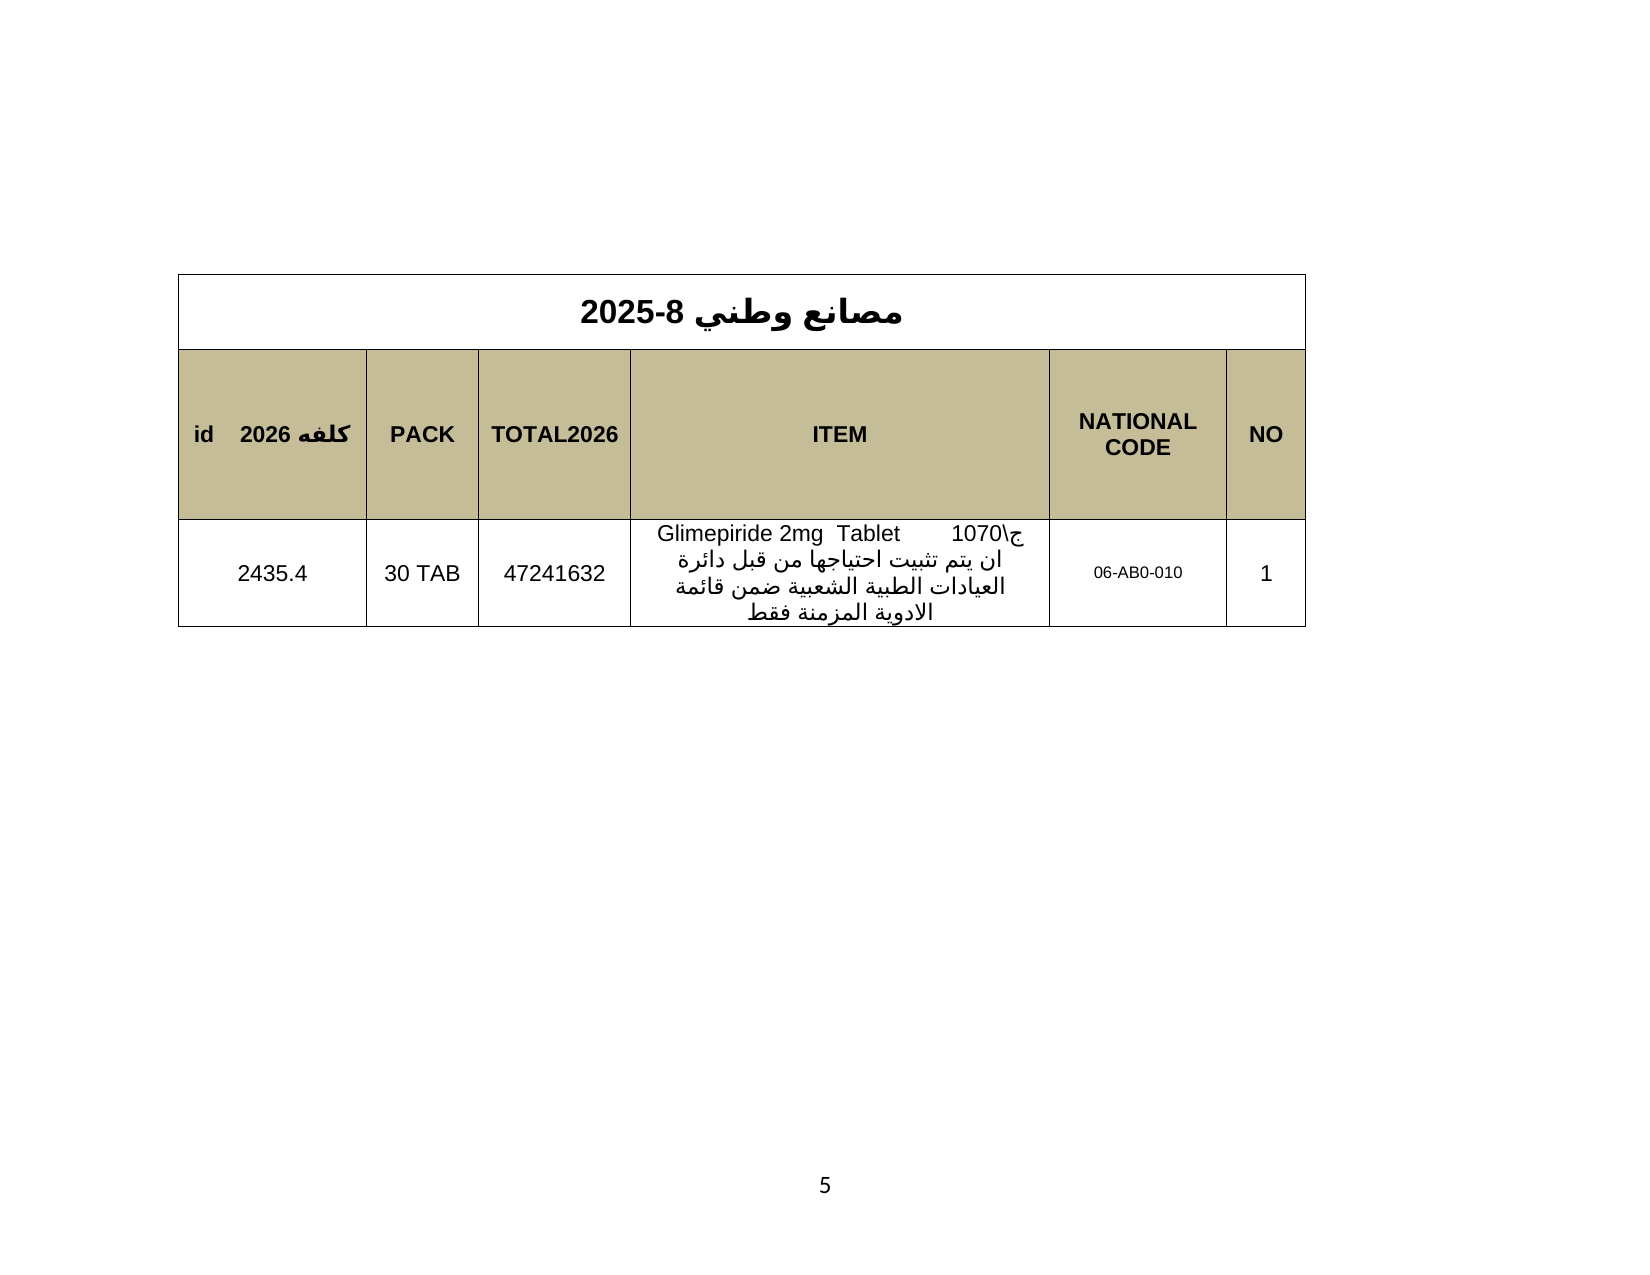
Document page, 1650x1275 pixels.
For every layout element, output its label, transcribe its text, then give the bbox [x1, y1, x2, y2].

table_cell TOTAL2026 [479, 350, 630, 519]
table_cell NATIONAL CODE [1050, 350, 1226, 519]
table_header مصانع وطني 8-2025 [179, 275, 1305, 349]
table_cell كلفه 2026 id [179, 350, 366, 519]
table_cell 2435.4 [179, 520, 366, 626]
table_cell ITEM [631, 350, 1049, 519]
table_cell 30 TAB [367, 520, 478, 626]
table_cell Glimepiride 2mg Tablet ج\1070 ان يتم تثبيت احتياجها من قبل دائرة العيادات الطبية الشعبية ضمن قائمة الادوية المزمنة فقط [631, 520, 1049, 626]
table_cell PACK [367, 350, 478, 519]
table_cell 1 [1227, 520, 1305, 626]
table_cell 06-AB0-010 [1050, 520, 1226, 626]
table_cell NO [1227, 350, 1305, 519]
table_cell 47241632 [479, 520, 630, 626]
